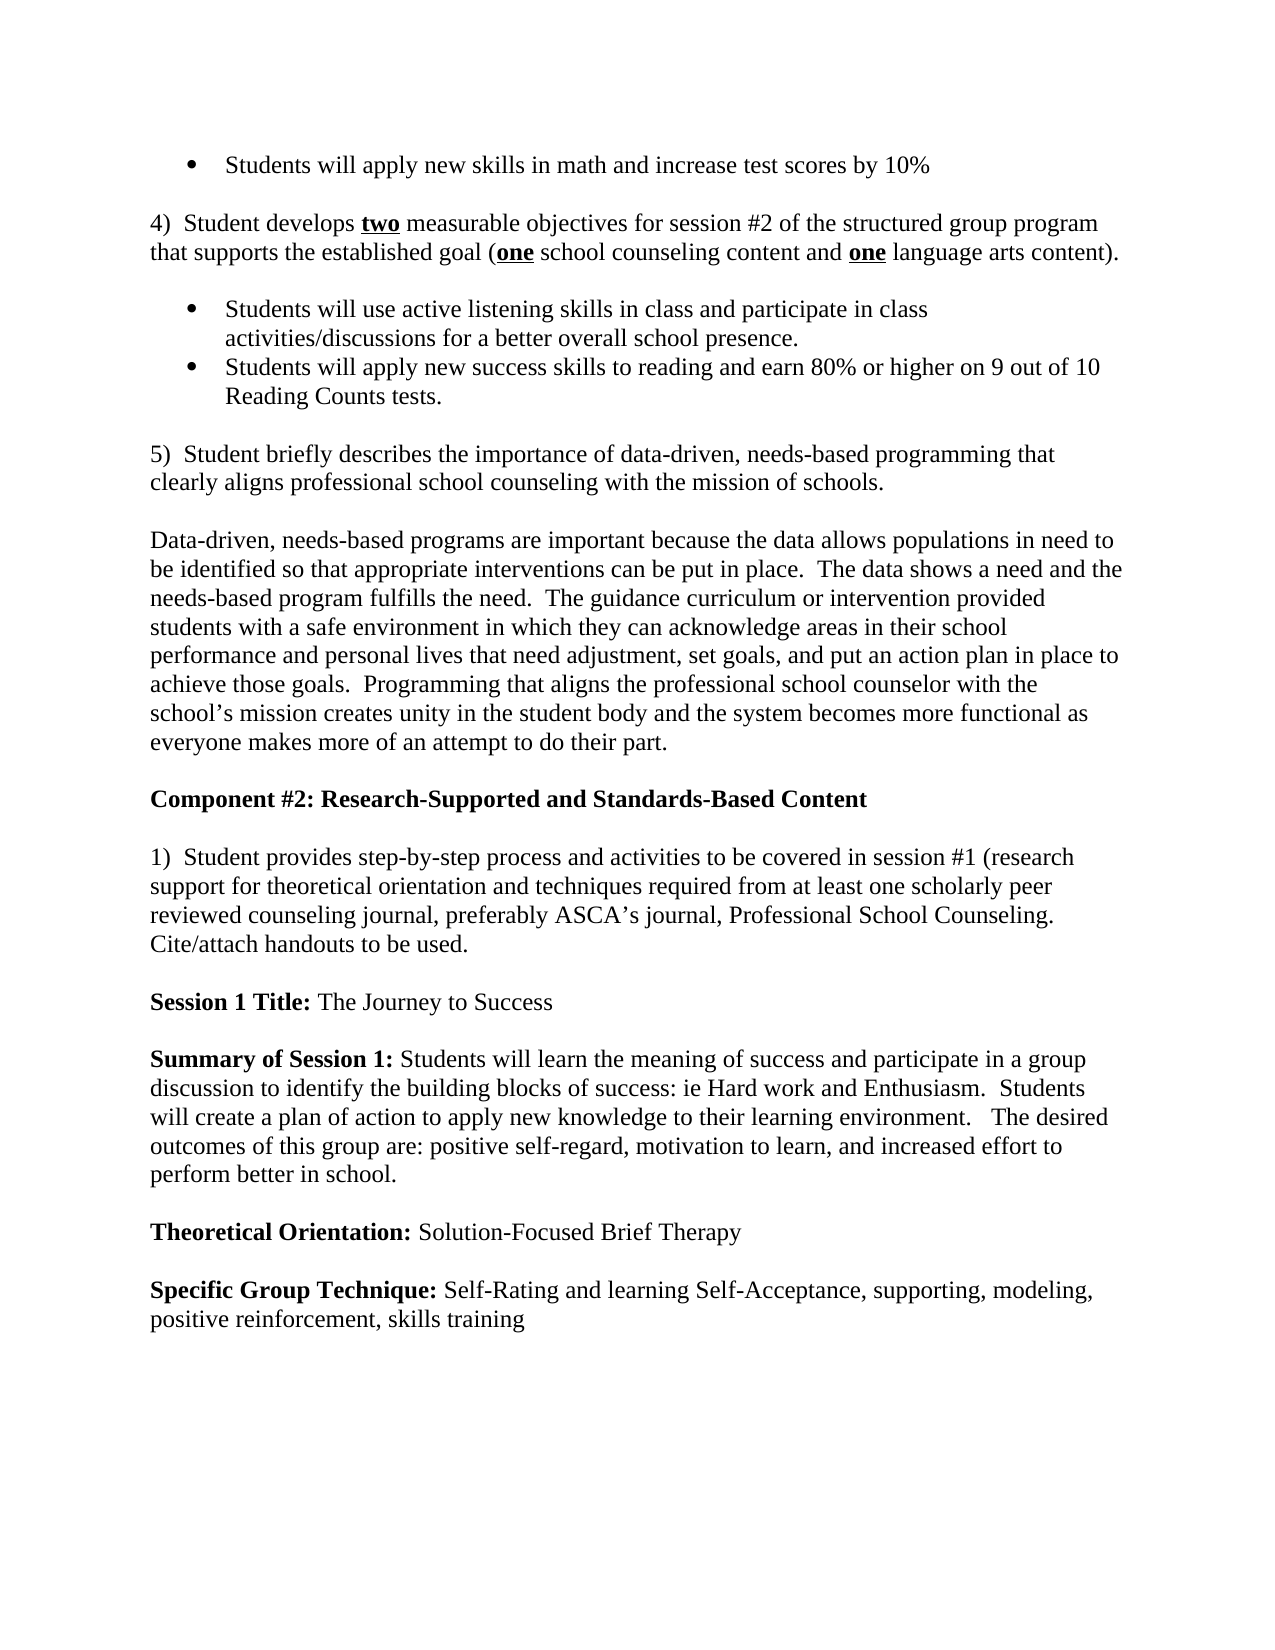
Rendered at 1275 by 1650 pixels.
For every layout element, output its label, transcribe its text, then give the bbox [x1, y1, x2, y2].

text Session 1 Title: The Journey to Success [150, 987, 1125, 1015]
list Students will apply new skills in math and increase test scores by 10% [187, 150, 1125, 179]
text 5) Student briefly describes the importance of data-driven, needs-based programming that clearly aligns professional school counseling with the mission of schools. [150, 439, 1125, 496]
text Summary of Session 1: Students will learn the meaning of success and participate in a group discussion to identify the building blocks of success: ie Hard work and Enthusiasm. Students will create a plan of action to apply new knowledge to their learning environment. The desired outcomes of this group are: positive self-regard, motivation to learn, and increased effort to perform better in school. [150, 1044, 1125, 1188]
text Theoretical Orientation: Solution-Focused Brief Therapy [150, 1217, 1125, 1246]
list Students will apply new success skills to reading and earn 80% or higher on 9 out of 10 Reading Counts tests. [187, 352, 1125, 409]
text Data-driven, needs-based programs are important because the data allows populations in need to be identified so that appropriate interventions can be put in place. The data shows a need and the needs-based program fulfills the need. The guidance curriculum or intervention provided students with a safe environment in which they can acknowledge areas in their school performance and personal lives that need adjustment, set goals, and put an action plan in place to achieve those goals. Programming that aligns the professional school counselor with the school’s mission creates unity in the student body and the system becomes more functional as everyone makes more of an attempt to do their part. [150, 525, 1125, 755]
text Component #2: Research-Supported and Standards-Based Content [150, 784, 1125, 813]
list Students will use active listening skills in class and participate in class activities/discussions for a better overall school presence. [187, 294, 1125, 352]
text 1) Student provides step-by-step process and activities to be covered in session #1 (research support for theoretical orientation and techniques required from at least one scholarly peer reviewed counseling journal, preferably ASCA’s journal, Professional School Counseling. Cite/attach handouts to be used. [150, 842, 1125, 957]
text 4) Student develops two measurable objectives for session #2 of the structured group program that supports the established goal (one school counseling content and one language arts content). [150, 208, 1125, 265]
text Specific Group Technique: Self-Rating and learning Self-Acceptance, supporting, modeling, positive reinforcement, skills training [150, 1275, 1125, 1333]
